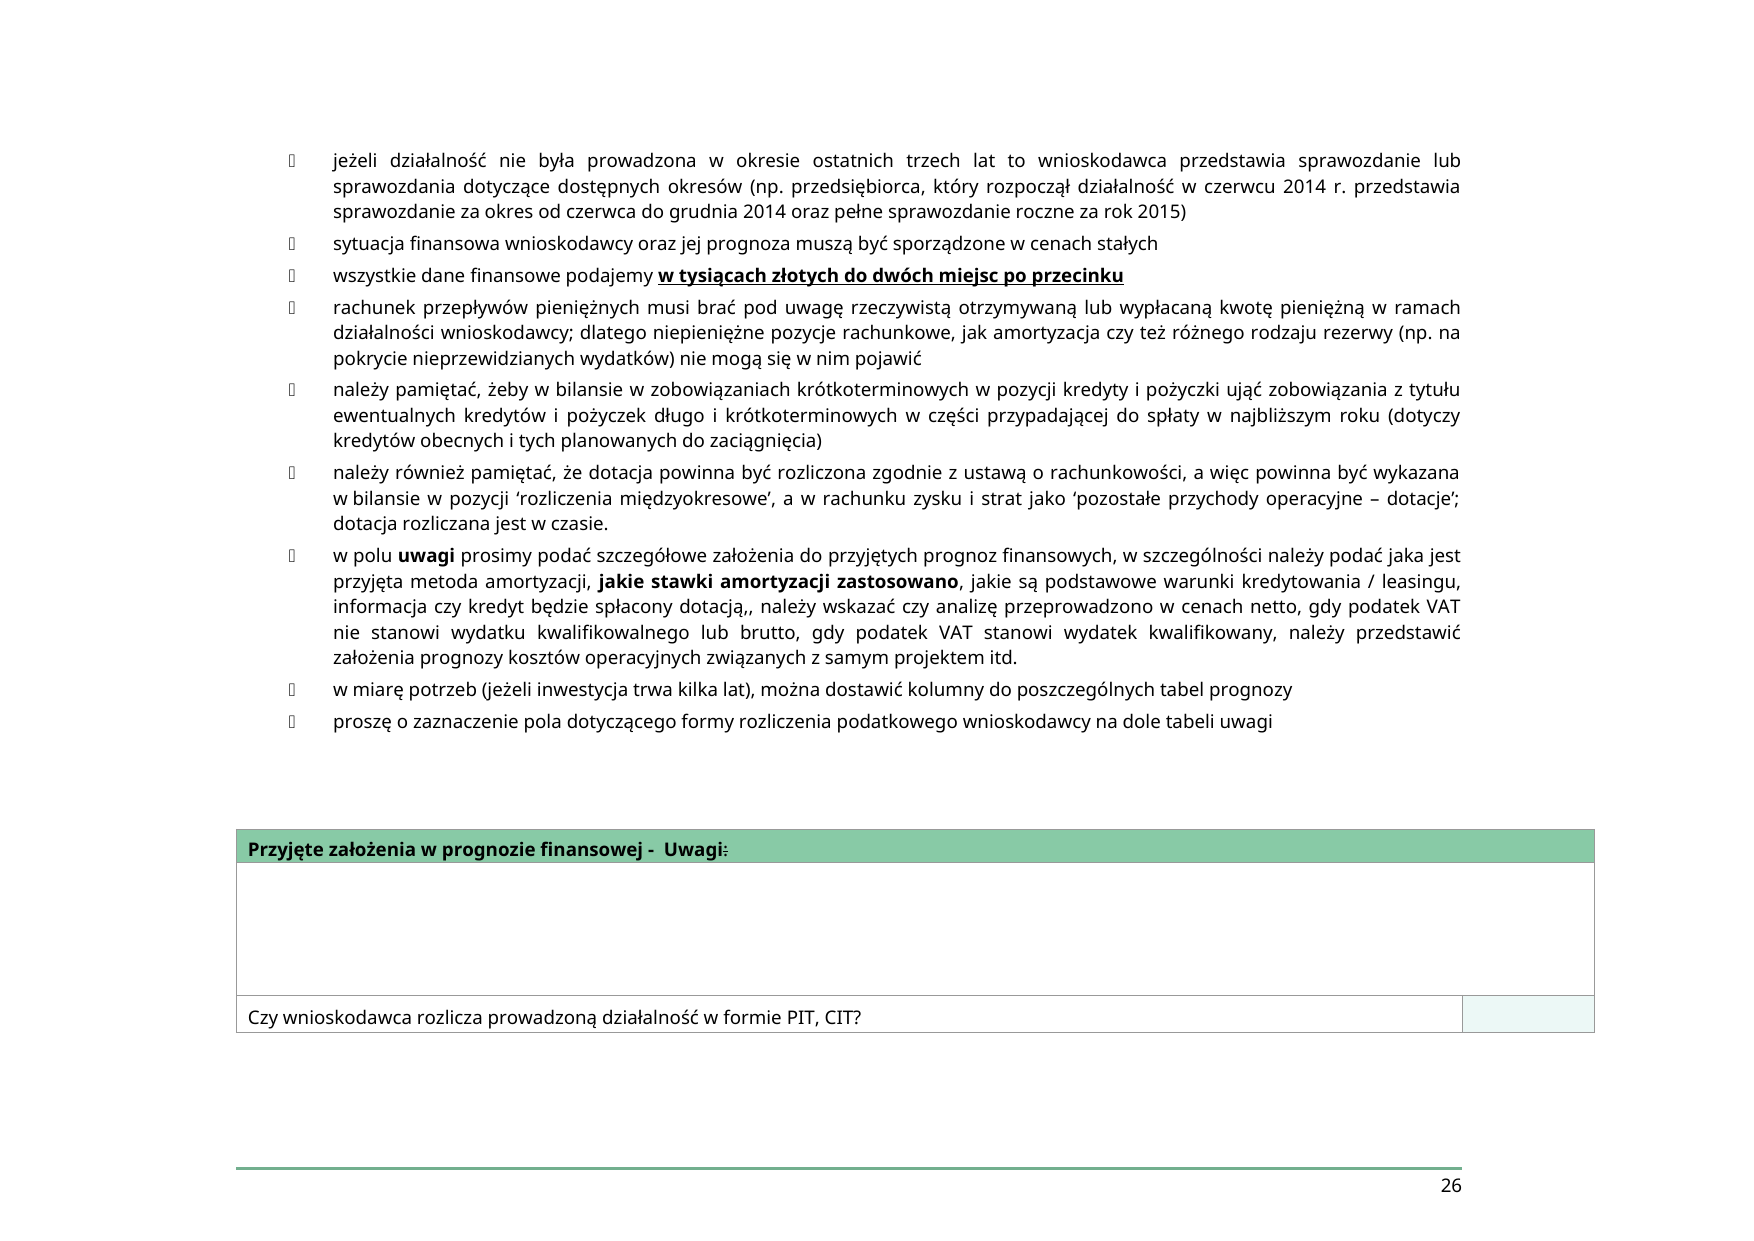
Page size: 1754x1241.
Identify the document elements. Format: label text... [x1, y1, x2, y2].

list wszystkie dane finansowe podajemy w tysiącach złotych do dwóch miejsc po przecinku [288, 262, 1462, 288]
list rachunek przepływów pieniężnych musi brać pod uwagę rzeczywistą otrzymywaną lub wypłacaną kwotę pieniężną w ramach działalności wnioskodawcy; dlatego niepieniężne pozycje rachunkowe, jak amortyzacja czy też różnego rodzaju rezerwy (np. na pokrycie nieprzewidzianych wydatków) nie mogą się w nim pojawić [288, 294, 1462, 371]
table_cell Czy wnioskodawca rozlicza prowadzoną działalność w formie PIT, CIT? [237, 996, 1462, 1032]
list sytuacja finansowa wnioskodawcy oraz jej prognoza muszą być sporządzone w cenach stałych [288, 230, 1462, 256]
list w polu uwagi prosimy podać szczegółowe założenia do przyjętych prognoz finansowych, w szczególności należy podać jaka jest przyjęta metoda amortyzacji, jakie stawki amortyzacji zastosowano, jakie są podstawowe warunki kredytowania / leasingu, informacja czy kredyt będzie spłacony dotacją,, należy wskazać czy analizę przeprowadzono w cenach netto, gdy podatek VAT nie stanowi wydatku kwalifikowalnego lub brutto, gdy podatek VAT stanowi wydatek kwalifikowany, należy przedstawić założenia prognozy kosztów operacyjnych związanych z samym projektem itd. [288, 542, 1462, 670]
list jeżeli działalność nie była prowadzona w okresie ostatnich trzech lat to wnioskodawca przedstawia sprawozdanie lub sprawozdania dotyczące dostępnych okresów (np. przedsiębiorca, który rozpoczął działalność w czerwcu 2014 r. przedstawia sprawozdanie za okres od czerwca do grudnia 2014 oraz pełne sprawozdanie roczne za rok 2015) [288, 148, 1462, 224]
table_cell [237, 863, 1594, 995]
list w miarę potrzeb (jeżeli inwestycja trwa kilka lat), można dostawić kolumny do poszczególnych tabel prognozy [288, 676, 1462, 702]
table_header Przyjęte założenia w prognozie finansowej - Uwagi: [237, 830, 1594, 862]
list należy pamiętać, żeby w bilansie w zobowiązaniach krótkoterminowych w pozycji kredyty i pożyczki ująć zobowiązania z tytułu ewentualnych kredytów i pożyczek długo i krótkoterminowych w części przypadającej do spłaty w najbliższym roku (dotyczy kredytów obecnych i tych planowanych do zaciągnięcia) [288, 377, 1462, 453]
list należy również pamiętać, że dotacja powinna być rozliczona zgodnie z ustawą o rachunkowości, a więc powinna być wykazana w bilansie w pozycji ‘rozliczenia międzyokresowe’, a w rachunku zysku i strat jako ‘pozostałe przychody operacyjne – dotacje’; dotacja rozliczana jest w czasie. [288, 459, 1462, 536]
table_cell [1463, 996, 1594, 1032]
list proszę o zaznaczenie pola dotyczącego formy rozliczenia podatkowego wnioskodawcy na dole tabeli uwagi [288, 708, 1462, 733]
